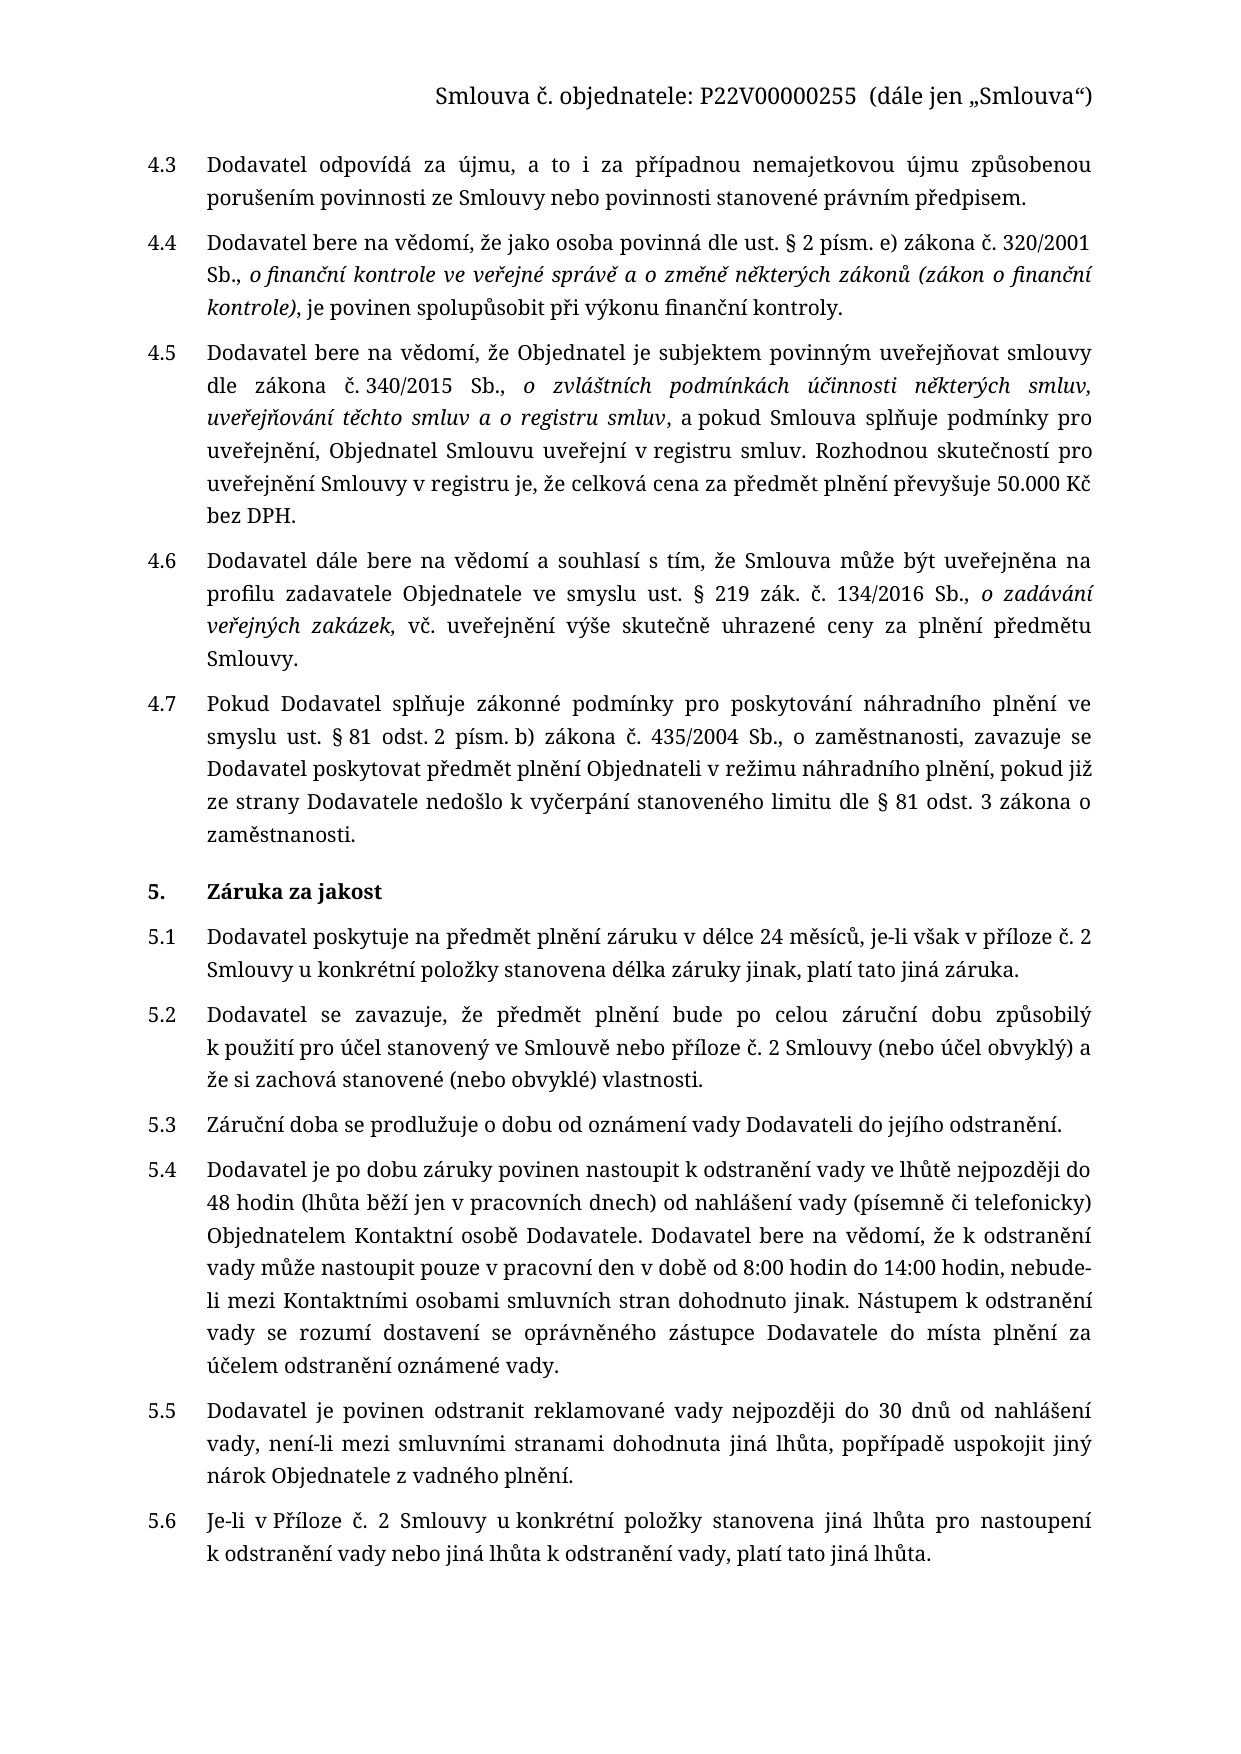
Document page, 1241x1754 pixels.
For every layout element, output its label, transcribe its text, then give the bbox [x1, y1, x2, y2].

list Dodavatel se zavazuje, že předmět plnění bude po celou záruční dobu způsobilý k použití pro účel stanovený ve Smlouvě nebo příloze č. 2 Smlouvy (nebo účel obvyklý) a že si zachová stanovené (nebo obvyklé) vlastnosti. [148, 1000, 1093, 1094]
list Dodavatel bere na vědomí, že jako osoba povinná dle ust. § 2 písm. e) zákona č. 320/2001 Sb., o finanční kontrole ve veřejné správě a o změně některých zákonů (zákon o finanční kontrole), je povinen spolupůsobit při výkonu finanční kontroly. [148, 228, 1093, 322]
list Záruční doba se prodlužuje o dobu od oznámení vady Dodavateli do jejího odstranění. [148, 1110, 1093, 1139]
list Dodavatel odpovídá za újmu, a to i za případnou nemajetkovou újmu způsobenou porušením povinnosti ze Smlouvy nebo povinnosti stanovené právním předpisem. [148, 150, 1093, 211]
list Dodavatel poskytuje na předmět plnění záruku v délce 24 měsíců, je-li však v příloze č. 2 Smlouvy u konkrétní položky stanovena délka záruky jinak, platí tato jiná záruka. [148, 922, 1093, 983]
list Dodavatel dále bere na vědomí a souhlasí s tím, že Smlouva může být uveřejněna na profilu zadavatele Objednatele ve smyslu ust. § 219 zák. č. 134/2016 Sb., o zadávání veřejných zakázek, vč. uveřejnění výše skutečně uhrazené ceny za plnění předmětu Smlouvy. [148, 546, 1093, 673]
list Je-li v Příloze č. 2 Smlouvy u konkrétní položky stanovena jiná lhůta pro nastoupení k odstranění vady nebo jiná lhůta k odstranění vady, platí tato jiná lhůta. [148, 1507, 1093, 1568]
list Dodavatel je povinen odstranit reklamované vady nejpozději do 30 dnů od nahlášení vady, není-li mezi smluvními stranami dohodnuta jiná lhůta, popřípadě uspokojit jiný nárok Objednatele z vadného plnění. [148, 1396, 1093, 1490]
list Pokud Dodavatel splňuje zákonné podmínky pro poskytování náhradního plnění ve smyslu ust. § 81 odst. 2 písm. b) zákona č. 435/2004 Sb., o zaměstnanosti, zavazuje se Dodavatel poskytovat předmět plnění Objednateli v režimu náhradního plnění, pokud již ze strany Dodavatele nedošlo k vyčerpání stanoveného limitu dle § 81 odst. 3 zákona o zaměstnanosti. [148, 689, 1093, 848]
list Dodavatel bere na vědomí, že Objednatel je subjektem povinným uveřejňovat smlouvy dle zákona č. 340/2015 Sb., o zvláštních podmínkách účinnosti některých smluv, uveřejňování těchto smluv a o registru smluv, a pokud Smlouva splňuje podmínky pro uveřejnění, Objednatel Smlouvu uveřejní v registru smluv. Rozhodnou skutečností pro uveřejnění Smlouvy v registru je, že celková cena za předmět plnění převyšuje 50.000 Kč bez DPH. [148, 338, 1093, 530]
list Dodavatel je po dobu záruky povinen nastoupit k odstranění vady ve lhůtě nejpozději do 48 hodin (lhůta běží jen v pracovních dnech) od nahlášení vady (písemně či telefonicky) Objednatelem Kontaktní osobě Dodavatele. Dodavatel bere na vědomí, že k odstranění vady může nastoupit pouze v pracovní den v době od 8:00 hodin do 14:00 hodin, nebude-li mezi Kontaktními osobami smluvních stran dohodnuto jinak. Nástupem k odstranění vady se rozumí dostavení se oprávněného zástupce Dodavatele do místa plnění za účelem odstranění oznámené vady. [148, 1156, 1093, 1379]
list Záruka za jakost [148, 877, 1093, 906]
